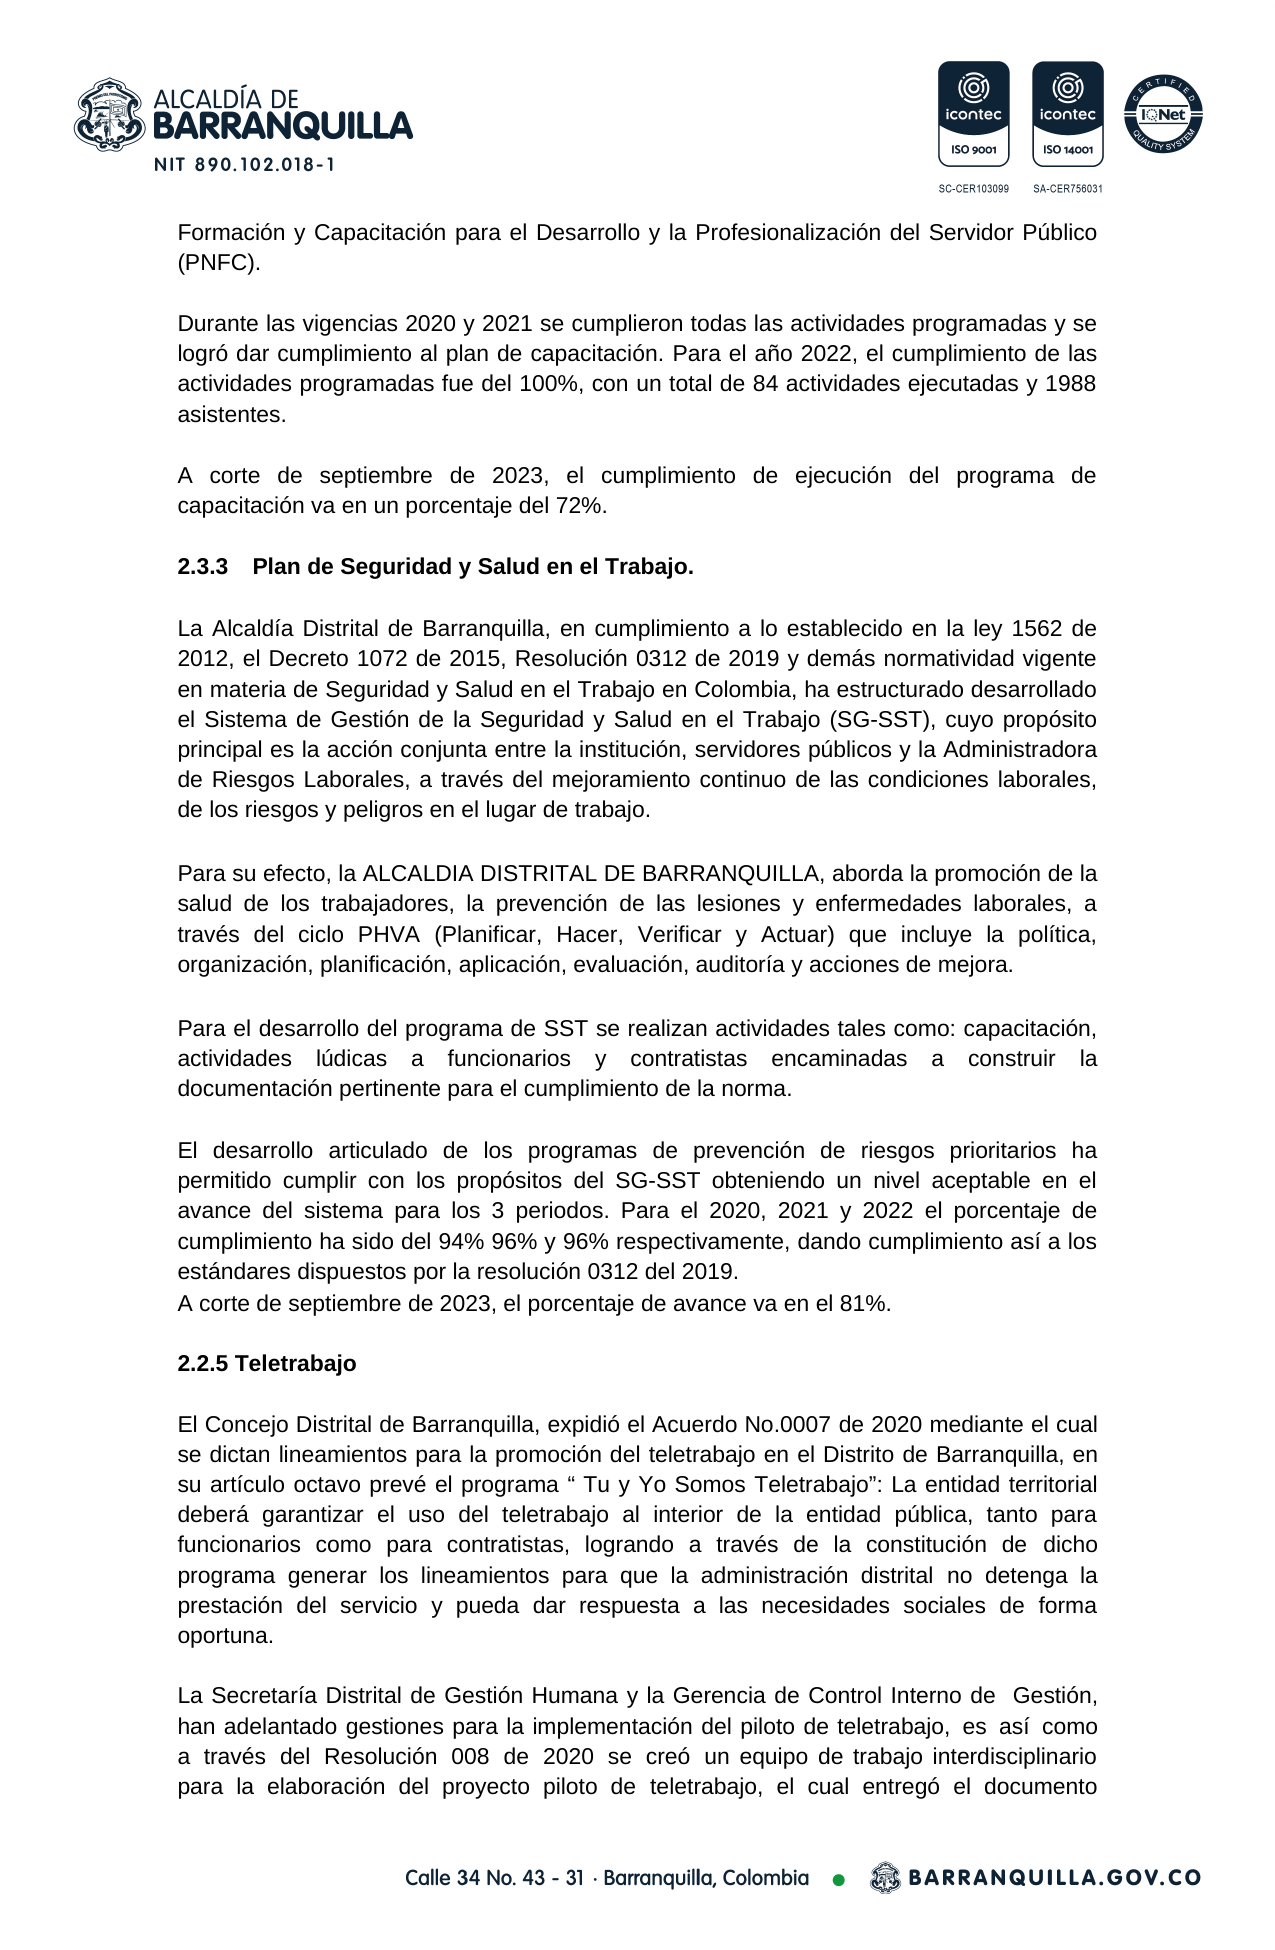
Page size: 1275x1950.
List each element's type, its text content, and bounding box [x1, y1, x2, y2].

text La Alcaldía Distrital de Barranquilla, en cumplimiento a lo establecido en la ley 1562 de 2012, el Decreto 1072 de 2015, Resolución 0312 de 2019 y demás normatividad vigente en materia de Seguridad y Salud en el Trabajo en Colombia, ha estructurado desarrollado el Sistema de Gestión de la Seguridad y Salud en el Trabajo (SG-SST), cuyo propósito principal es la acción conjunta entre la institución, servidores públicos y la Administradora de Riesgos Laborales, a través del mejoramiento continuo de las condiciones laborales, de los riesgos y peligros en el lugar de trabajo. [177, 615, 1098, 823]
text Para su efecto, la ALCALDIA DISTRITAL DE BARRANQUILLA, aborda la promoción de la salud de los trabajadores, la prevención de las lesiones y enfermedades laborales, a través del ciclo PHVA (Planificar, Hacer, Verificar y Actuar) que incluye la política, organización, planificación, aplicación, evaluación, auditoría y acciones de mejora. [177, 860, 1098, 977]
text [177, 218, 1098, 275]
text A corte de septiembre de 2023, el porcentaje de avance va en el 81%. [177, 1290, 1098, 1316]
text 2.2.5 Teletrabajo [177, 1350, 1098, 1376]
text Durante las vigencias 2020 y 2021 se cumplieron todas las actividades programadas y se logró dar cumplimiento al plan de capacitación. Para el año 2022, el cumplimiento de las actividades programadas fue del 100%, con un total de 84 actividades ejecutadas y 1988 asistentes. [177, 310, 1098, 427]
list Plan de Seguridad y Salud en el Trabajo. [177, 553, 1098, 579]
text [177, 1682, 1098, 1799]
text A corte de septiembre de 2023, el cumplimiento de ejecución del programa de capacitación va en un porcentaje del 72%. [177, 462, 1098, 518]
picture [0, 1638, 1275, 1947]
picture [1, 4, 1275, 311]
text El Concejo Distrital de Barranquilla, expidió el Acuerdo No.0007 de 2020 mediante el cual se dictan lineamientos para la promoción del teletrabajo en el Distrito de Barranquilla, en su artículo octavo prevé el programa “ Tu y Yo Somos Teletrabajo”: La entidad territorial deberá garantizar el uso del teletrabajo al interior de la entidad pública, tanto para funcionarios como para contratistas, logrando a través de la constitución de dicho programa generar los lineamientos para que la administración distrital no detenga la prestación del servicio y pueda dar respuesta a las necesidades sociales de forma oportuna. [177, 1411, 1098, 1648]
text El desarrollo articulado de los programas de prevención de riesgos prioritarios ha permitido cumplir con los propósitos del SG-SST obteniendo un nivel aceptable en el avance del sistema para los 3 periodos. Para el 2020, 2021 y 2022 el porcentaje de cumplimiento ha sido del 94% 96% y 96% respectivamente, dando cumplimiento así a los estándares dispuestos por la resolución 0312 del 2019. [177, 1137, 1098, 1284]
text Para el desarrollo del programa de SST se realizan actividades tales como: capacitación, actividades lúdicas a funcionarios y contratistas encaminadas a construir la documentación pertinente para el cumplimiento de la norma. [177, 1014, 1098, 1101]
